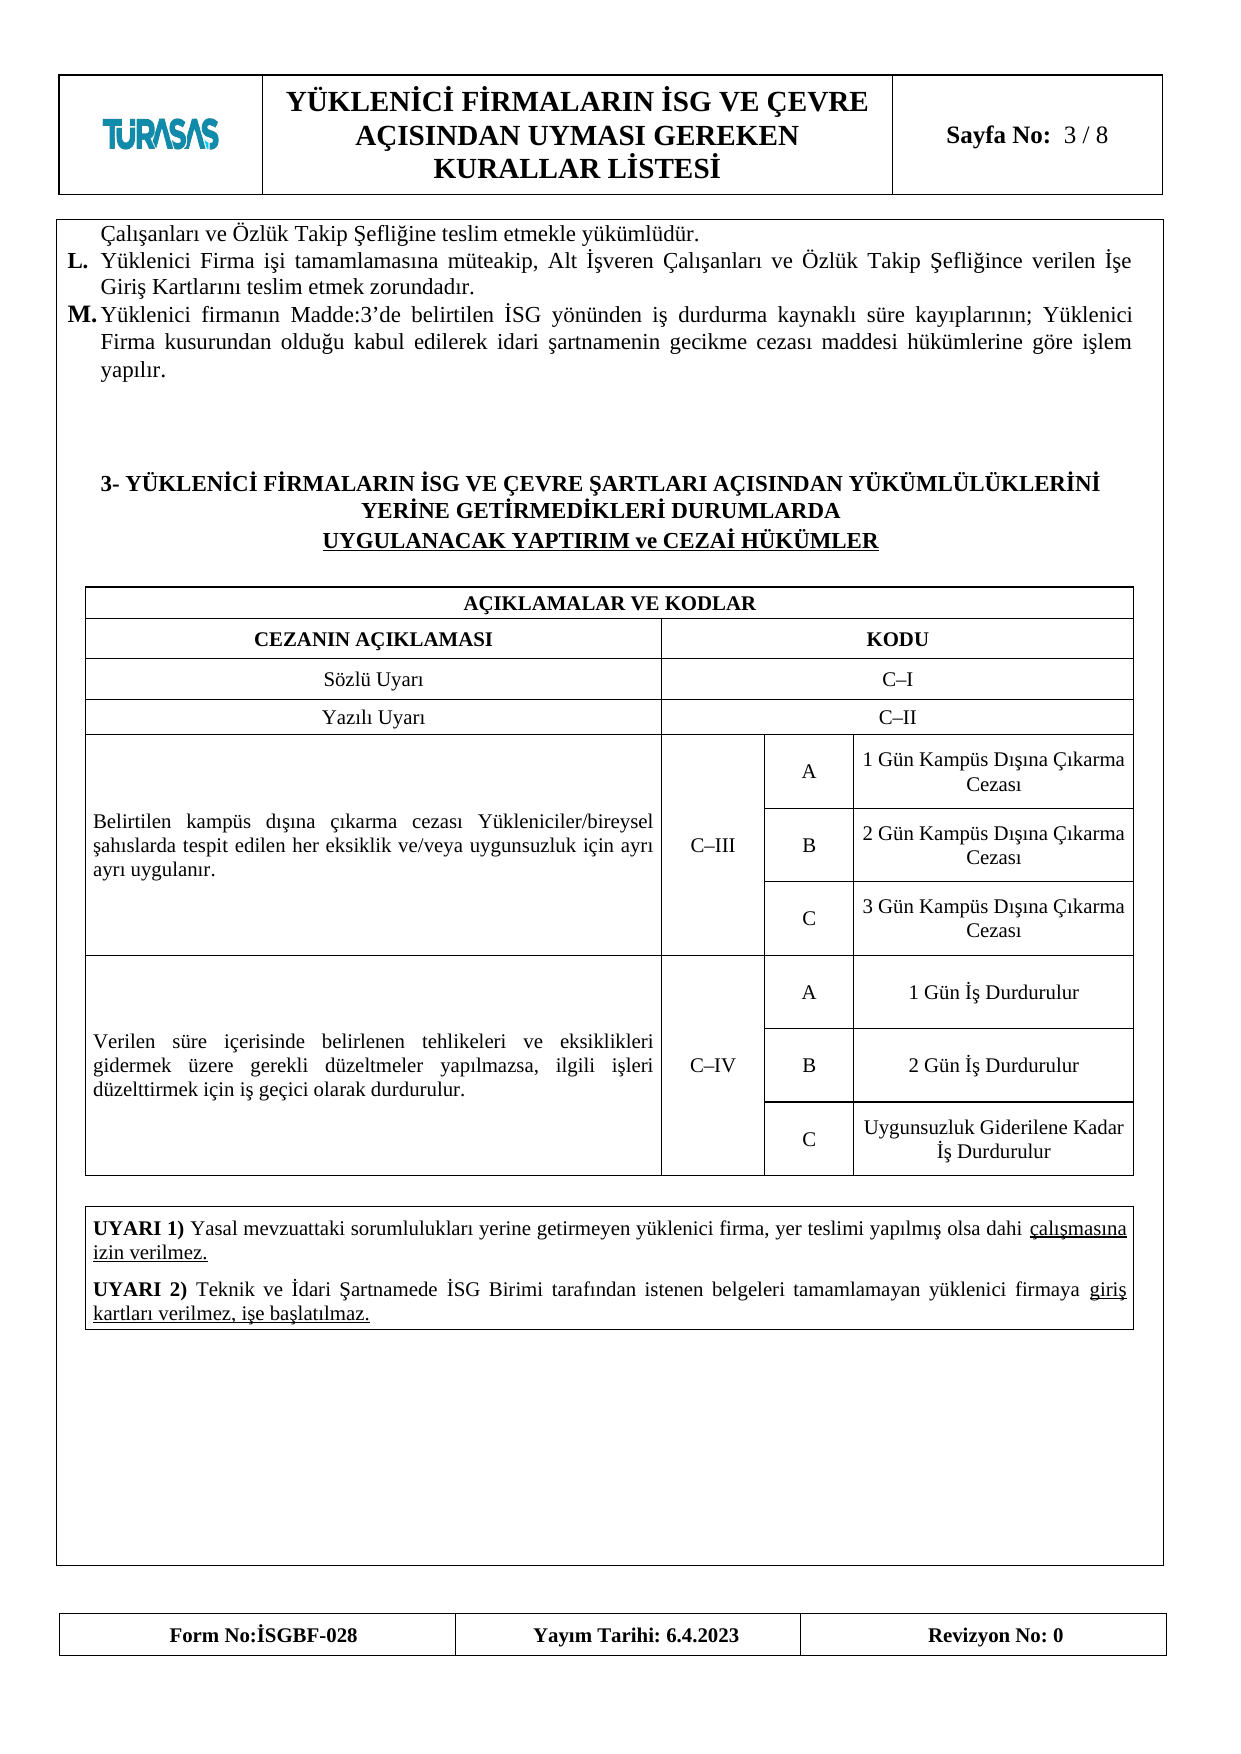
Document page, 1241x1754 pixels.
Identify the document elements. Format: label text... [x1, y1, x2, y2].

picture [101, 116, 220, 153]
